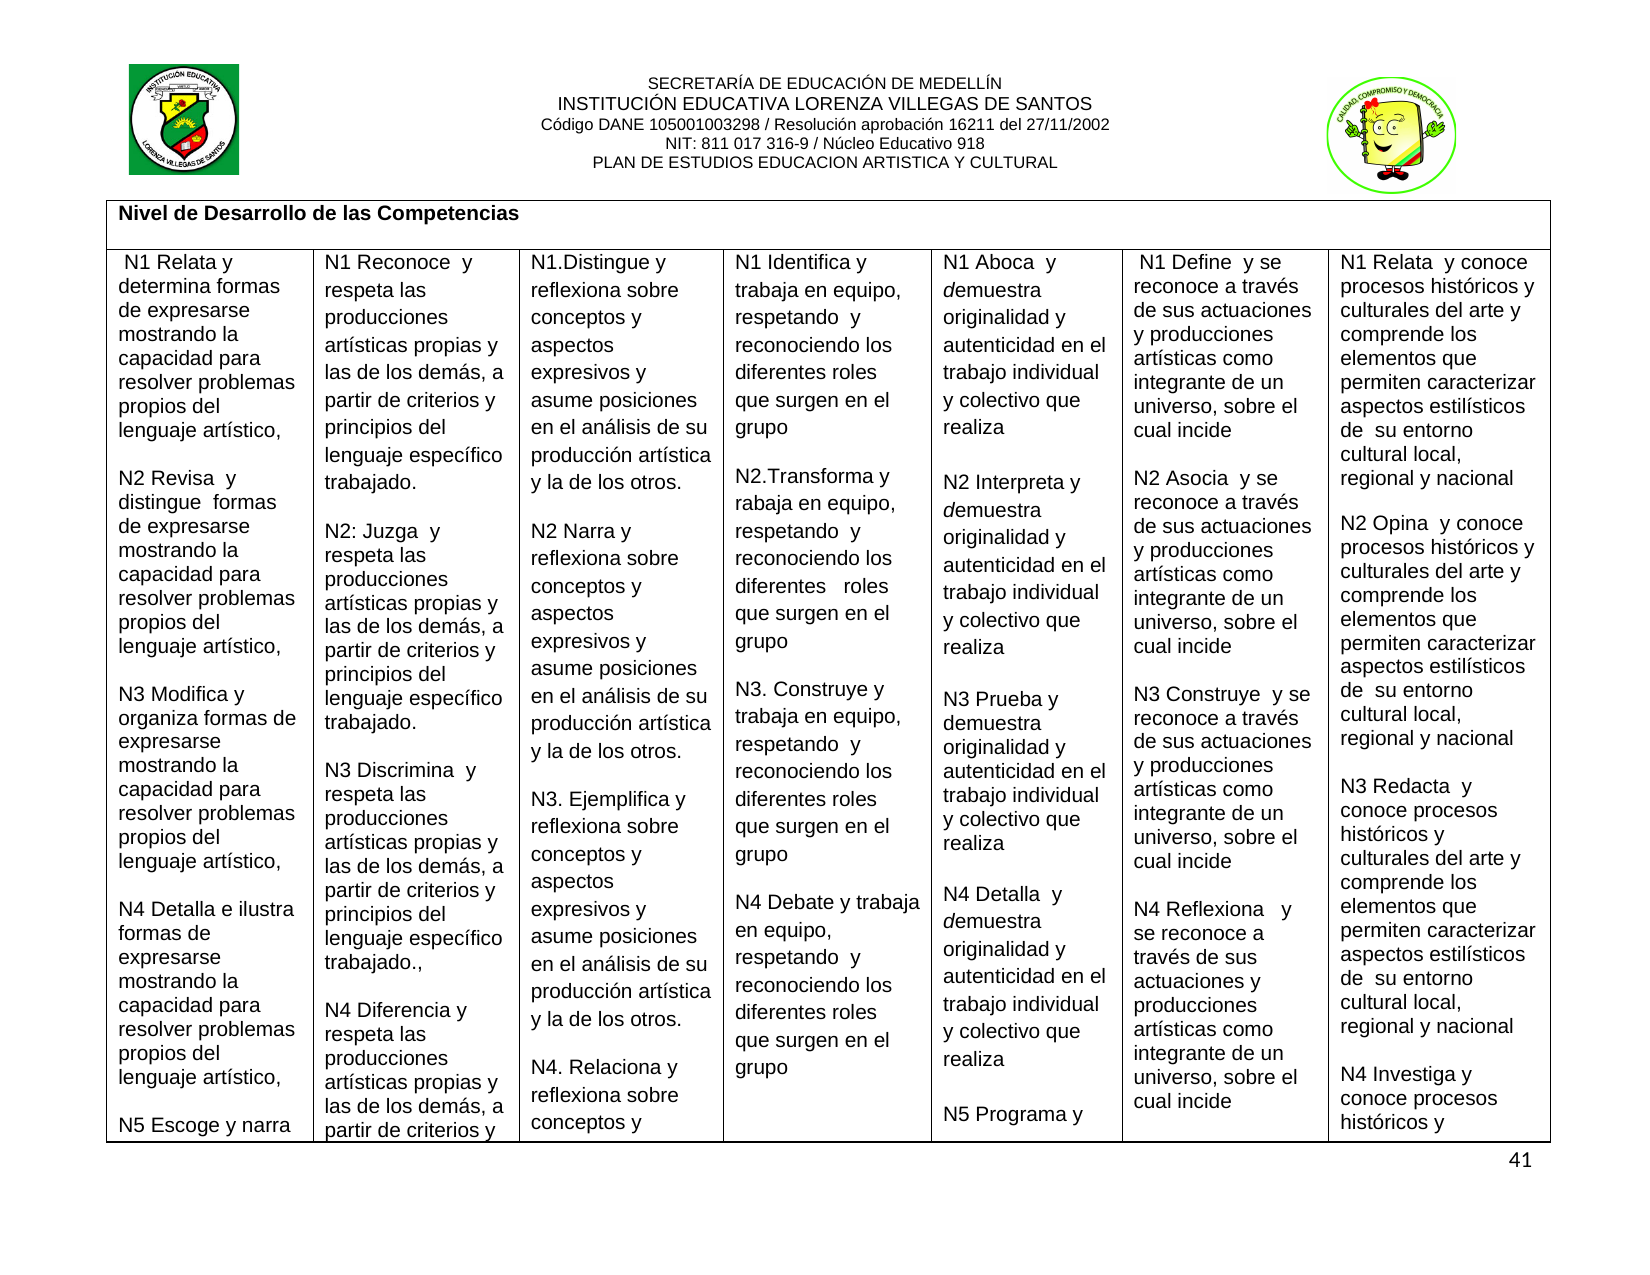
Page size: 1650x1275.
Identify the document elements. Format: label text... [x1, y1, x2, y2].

picture [1326, 77, 1457, 194]
table_header Nivel de Desarrollo de las Competencias [107, 201, 1550, 249]
picture [128, 64, 240, 175]
